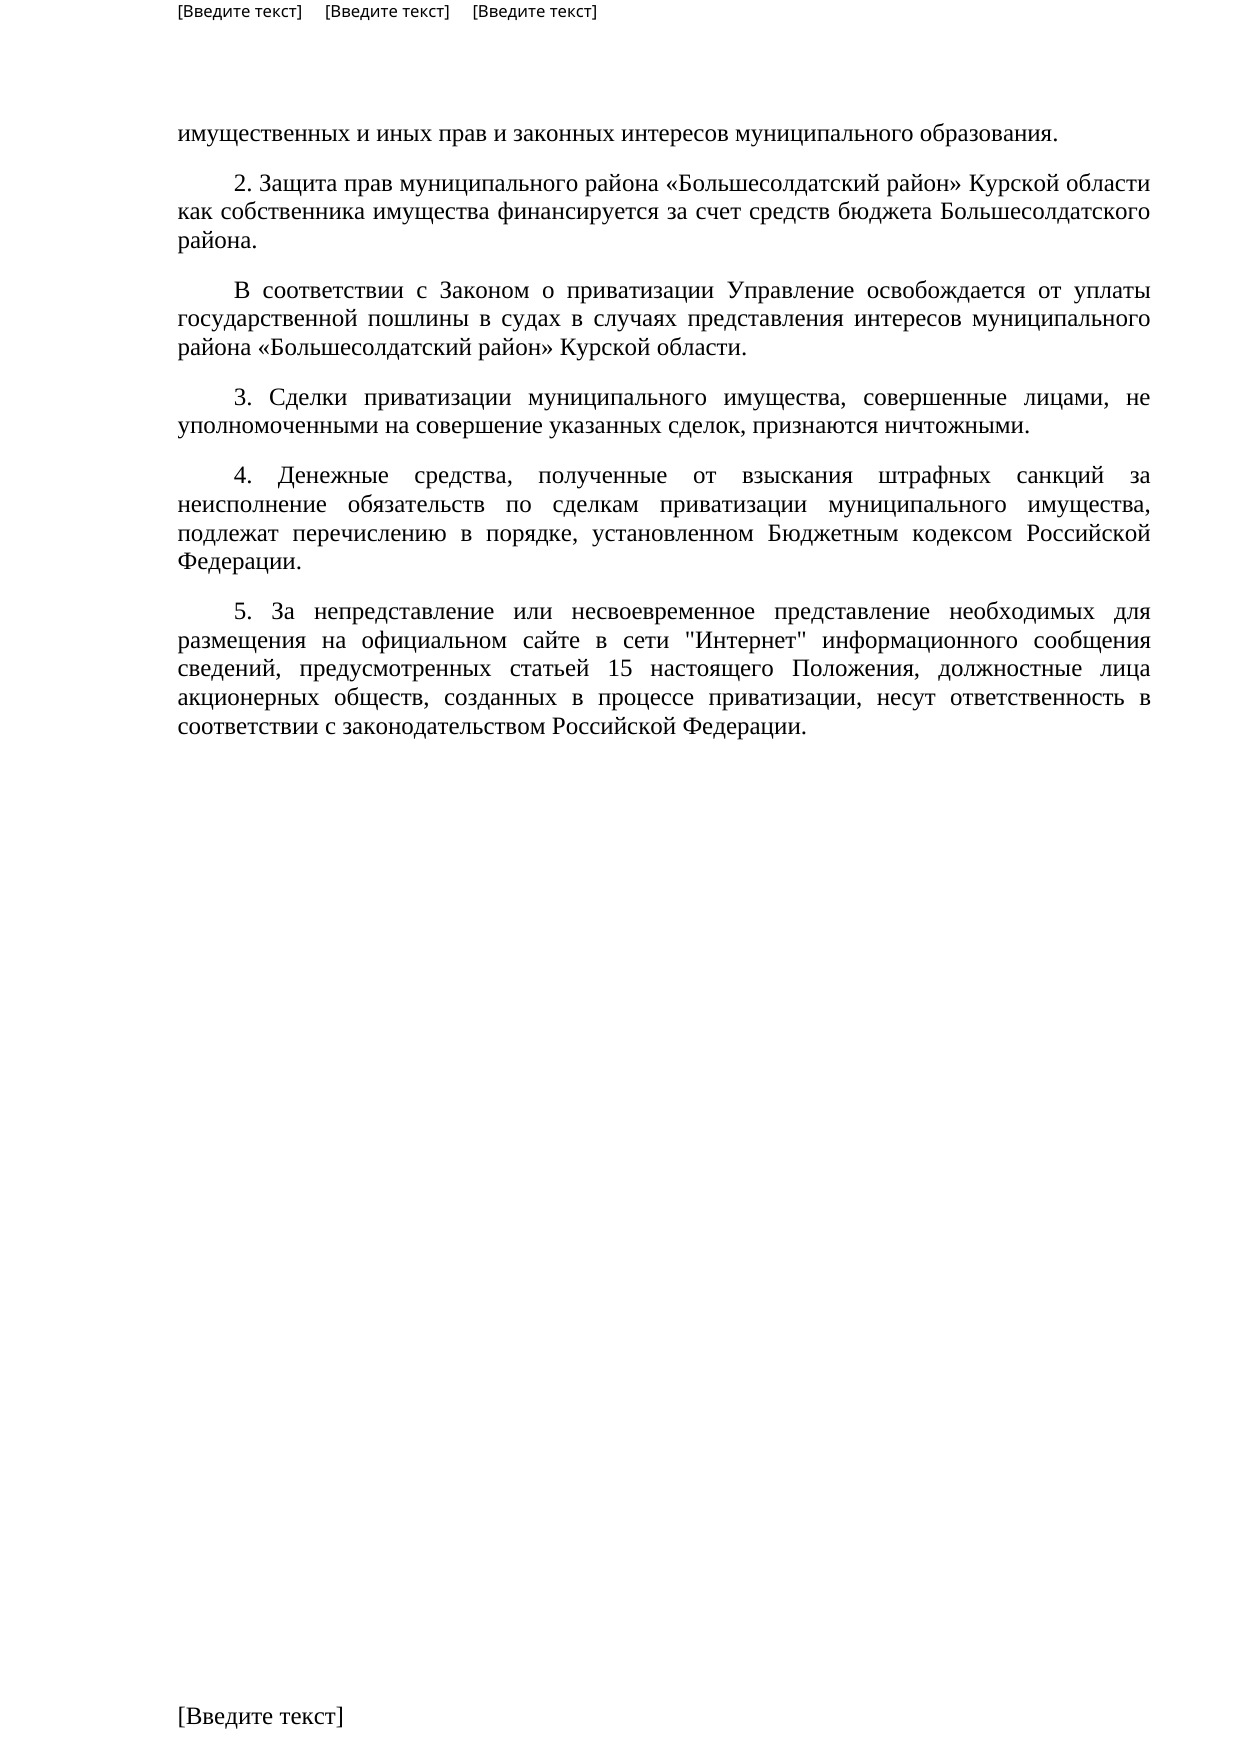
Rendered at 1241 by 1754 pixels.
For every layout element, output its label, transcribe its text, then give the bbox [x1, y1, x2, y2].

text 4. Денежные средства, полученные от взыскания штрафных санкций за неисполнение обязательств по сделкам приватизации муниципального имущества, подлежат перечислению в порядке, установленном Бюджетным кодексом Российской Федерации. [177, 460, 1152, 575]
text 3. Сделки приватизации муниципального имущества, совершенные лицами, не уполномоченными на совершение указанных сделок, признаются ничтожными. [177, 382, 1152, 439]
text 5. За непредставление или несвоевременное представление необходимых для размещения на официальном сайте в сети "Интернет" информационного сообщения сведений, предусмотренных статьей 15 настоящего Положения, должностные лица акционерных обществ, созданных в процессе приватизации, несут ответственность в соответствии с законодательством Российской Федерации. [177, 596, 1152, 740]
text 2. Защита прав муниципального района «Большесолдатский район» Курской области как собственника имущества финансируется за счет средств бюджета Большесолдатского района. [177, 168, 1152, 254]
text В соответствии с Законом о приватизации Управление освобождается от уплаты государственной пошлины в судах в случаях представления интересов муниципального района «Большесолдатский район» Курской области. [177, 275, 1152, 361]
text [177, 118, 1152, 147]
